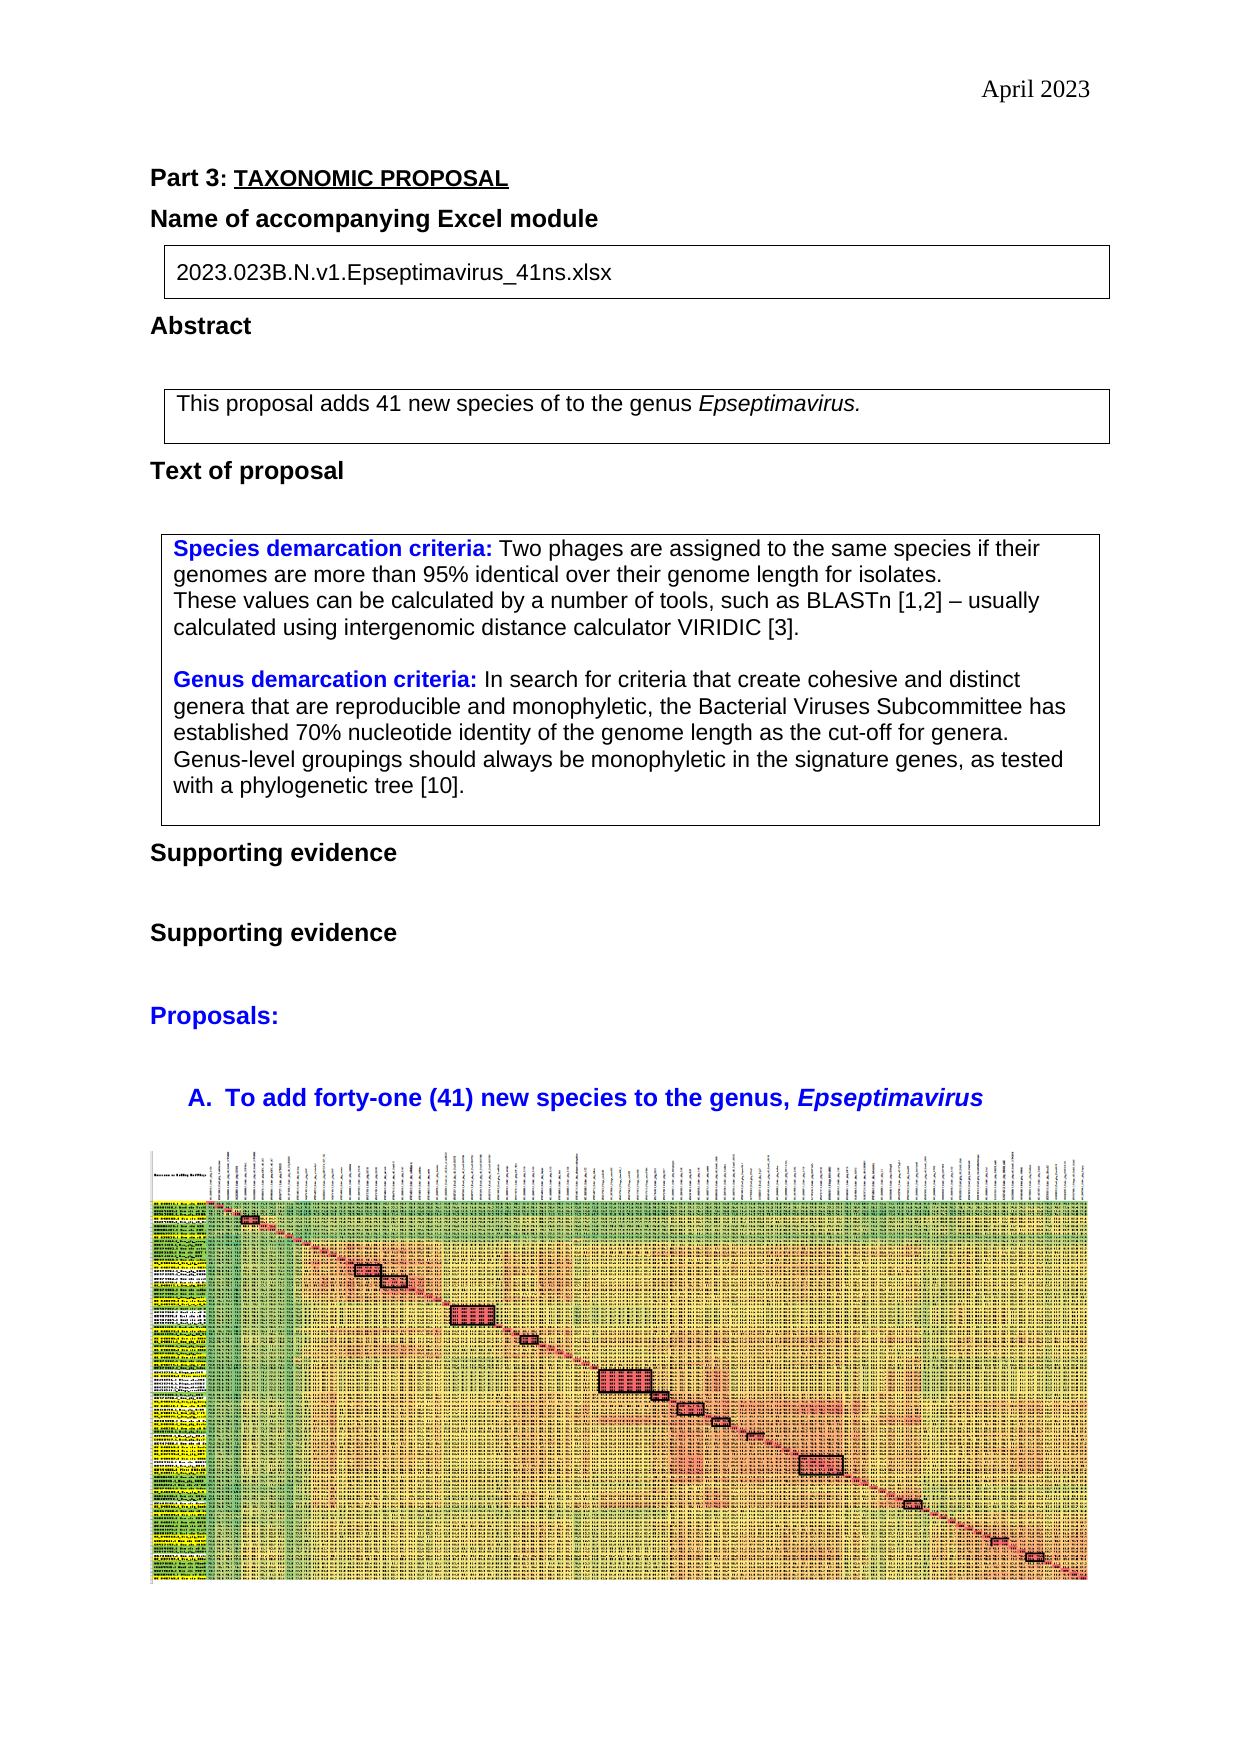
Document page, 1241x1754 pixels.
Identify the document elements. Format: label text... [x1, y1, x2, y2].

text Supporting evidence [150, 918, 1090, 947]
text Text of proposal [150, 456, 1090, 485]
list To add forty-one (41) new species to the genus, Epseptimavirus [187, 1083, 1090, 1112]
text Proposals: [150, 1001, 1090, 1029]
text Part 3: TAXONOMIC PROPOSAL [150, 162, 1090, 191]
text Name of accompanying Excel module [150, 204, 1090, 232]
text Abstract [150, 311, 1090, 340]
text Supporting evidence [150, 838, 1090, 867]
picture [150, 1151, 1091, 1584]
table_header This proposal adds 41 new species of to the genus Epseptimavirus. [165, 390, 1109, 442]
table_header 2023.023B.N.v1.Epseptimavirus_41ns.xlsx [165, 246, 1109, 297]
table_header [150, 497, 1111, 826]
